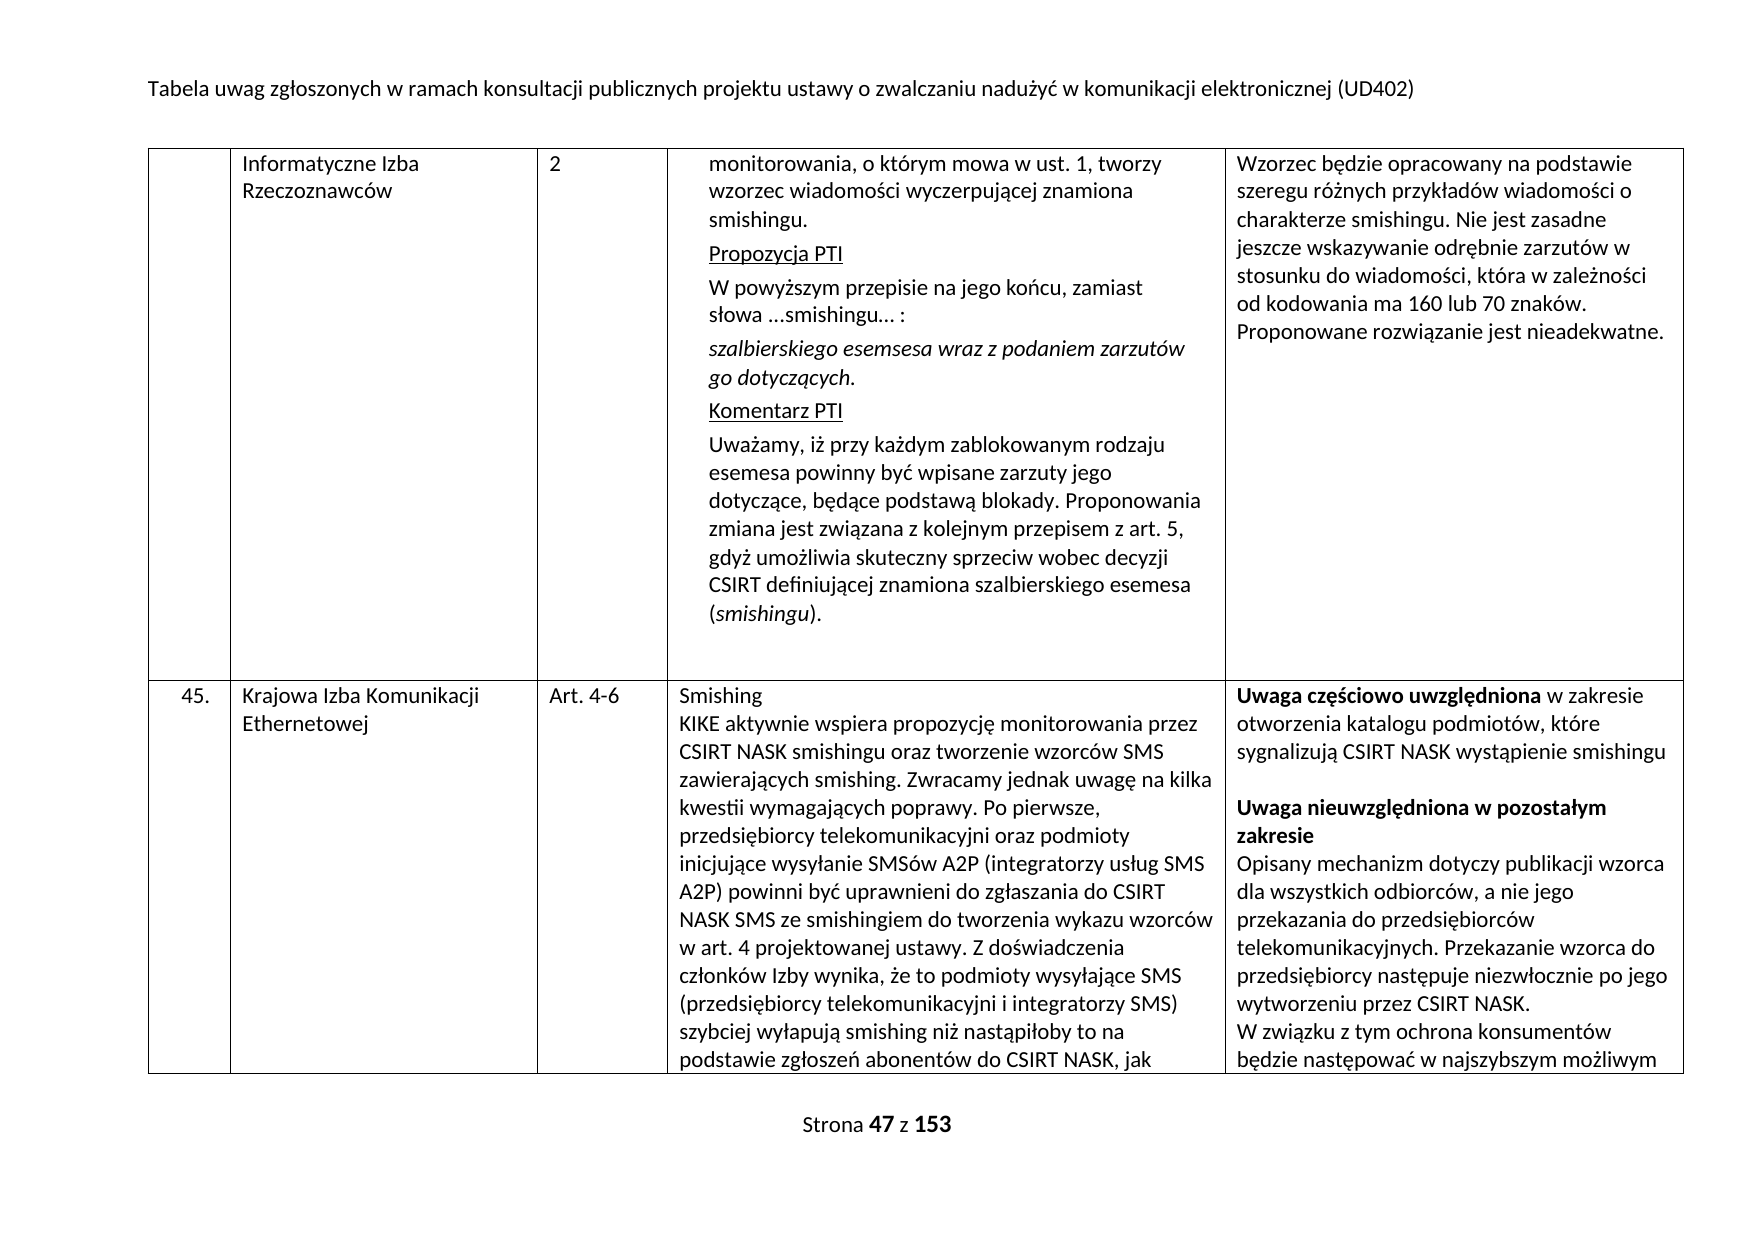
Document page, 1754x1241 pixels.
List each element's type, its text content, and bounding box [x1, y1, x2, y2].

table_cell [1226, 149, 1683, 680]
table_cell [231, 149, 537, 680]
table_cell Art. 4 ust. 2 [538, 149, 667, 680]
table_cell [1226, 681, 1683, 1073]
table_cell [668, 681, 1225, 1073]
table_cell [668, 149, 1225, 680]
table_cell [149, 681, 230, 1073]
table_cell Art. 4-6 [538, 681, 667, 1073]
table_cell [231, 681, 537, 1073]
table_cell [149, 149, 230, 680]
